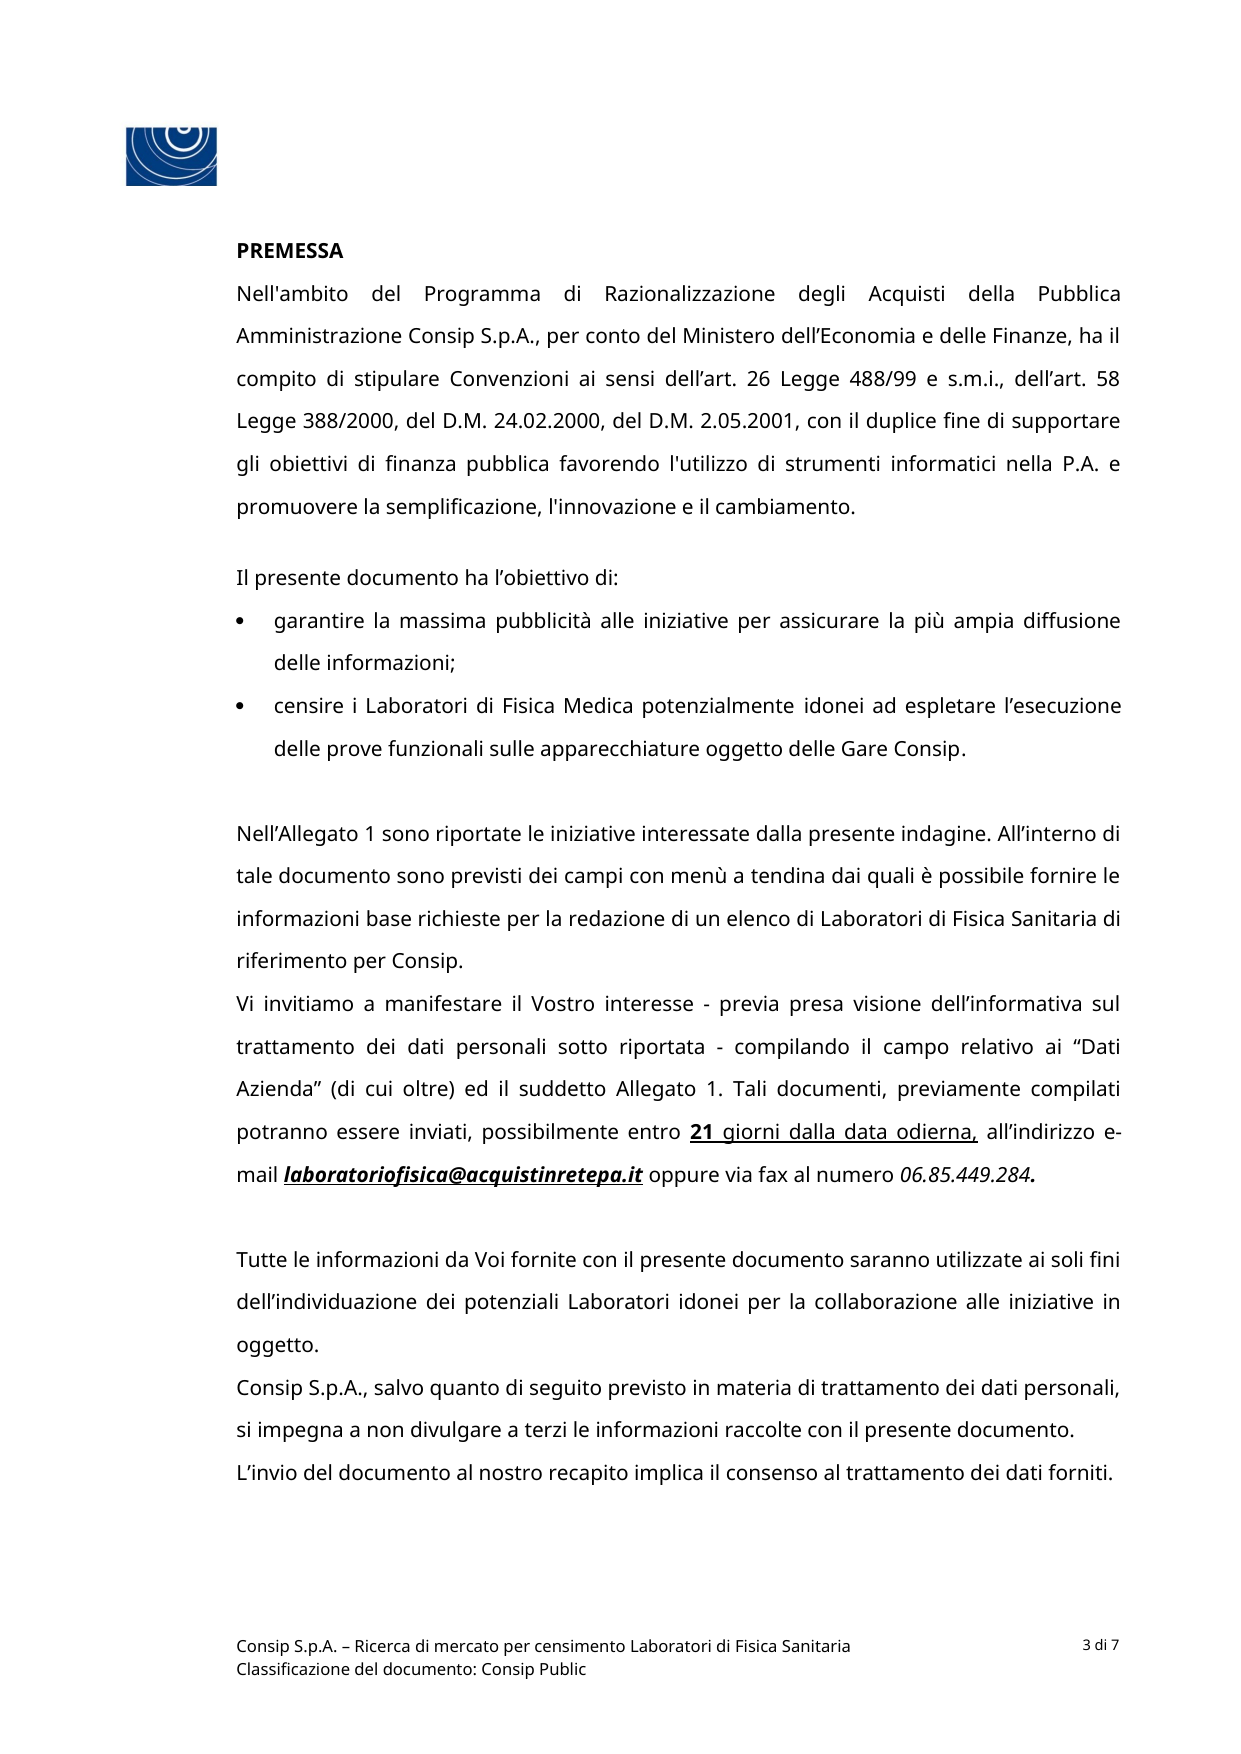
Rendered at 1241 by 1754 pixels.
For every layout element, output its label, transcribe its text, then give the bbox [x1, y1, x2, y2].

text Il presente documento ha l’obiettivo di: [236, 563, 1122, 592]
text Nell’Allegato 1 sono riportate le iniziative interessate dalla presente indagine. All’interno di tale documento sono previsti dei campi con menù a tendina dai quali è possibile fornire le informazioni base richieste per la redazione di un elenco di Laboratori di Fisica Sanitaria di riferimento per Consip. [236, 819, 1122, 975]
list garantire la massima pubblicità alle iniziative per assicurare la più ampia diffusione delle informazioni; [236, 606, 1122, 677]
list censire i Laboratori di Fisica Medica potenzialmente idonei ad espletare l’esecuzione delle prove funzionali sulle apparecchiature oggetto delle Gare Consip. [236, 691, 1122, 762]
text Tutte le informazioni da Voi fornite con il presente documento saranno utilizzate ai soli fini dell’individuazione dei potenziali Laboratori idonei per la collaborazione alle iniziative in oggetto. [236, 1245, 1122, 1358]
text Vi invitiamo a manifestare il Vostro interesse - previa presa visione dell’informativa sul trattamento dei dati personali sotto riportata - compilando il campo relativo ai “Dati Azienda” (di cui oltre) ed il suddetto Allegato 1. Tali documenti, previamente compilati potranno essere inviati, possibilmente entro 21 giorni dalla data odierna, all’indirizzo e-mail laboratoriofisica@acquistinretepa.it oppure via fax al numero 06.85.449.284. [236, 989, 1122, 1188]
picture [0, 0, 219, 184]
text PREMESSA [236, 236, 1122, 265]
text L’invio del documento al nostro recapito implica il consenso al trattamento dei dati forniti. [236, 1458, 1122, 1486]
text Nell'ambito del Programma di Razionalizzazione degli Acquisti della Pubblica Amministrazione Consip S.p.A., per conto del Ministero dell’Economia e delle Finanze, ha il compito di stipulare Convenzioni ai sensi dell’art. 26 Legge 488/99 e s.m.i., dell’art. 58 Legge 388/2000, del D.M. 24.02.2000, del D.M. 2.05.2001, con il duplice fine di supportare gli obiettivi di finanza pubblica favorendo l'utilizzo di strumenti informatici nella P.A. e promuovere la semplificazione, l'innovazione e il cambiamento. [236, 279, 1122, 520]
text Consip S.p.A., salvo quanto di seguito previsto in materia di trattamento dei dati personali, si impegna a non divulgare a terzi le informazioni raccolte con il presente documento. [236, 1373, 1122, 1444]
